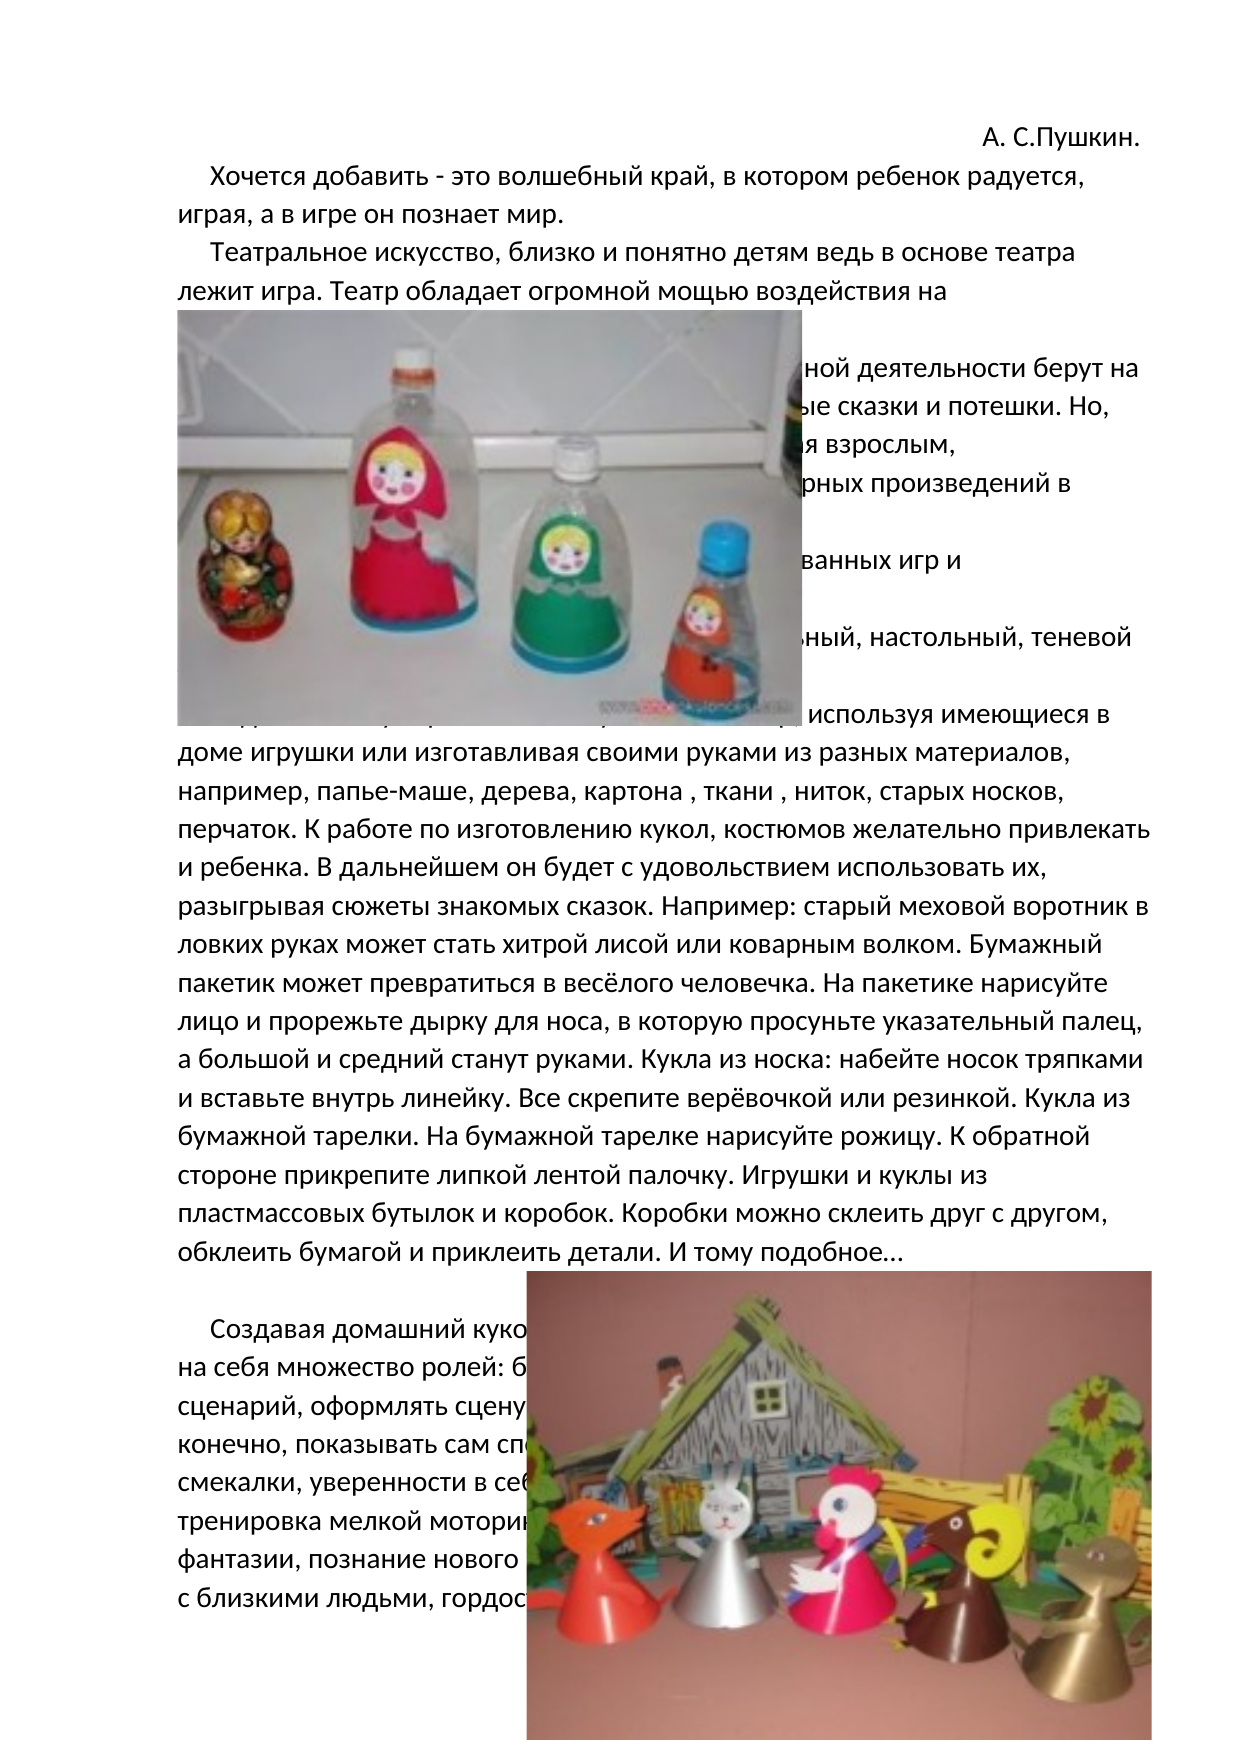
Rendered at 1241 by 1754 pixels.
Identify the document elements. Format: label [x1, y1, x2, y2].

text [177, 118, 1152, 1614]
picture [177, 310, 803, 726]
picture [526, 1271, 1152, 1740]
